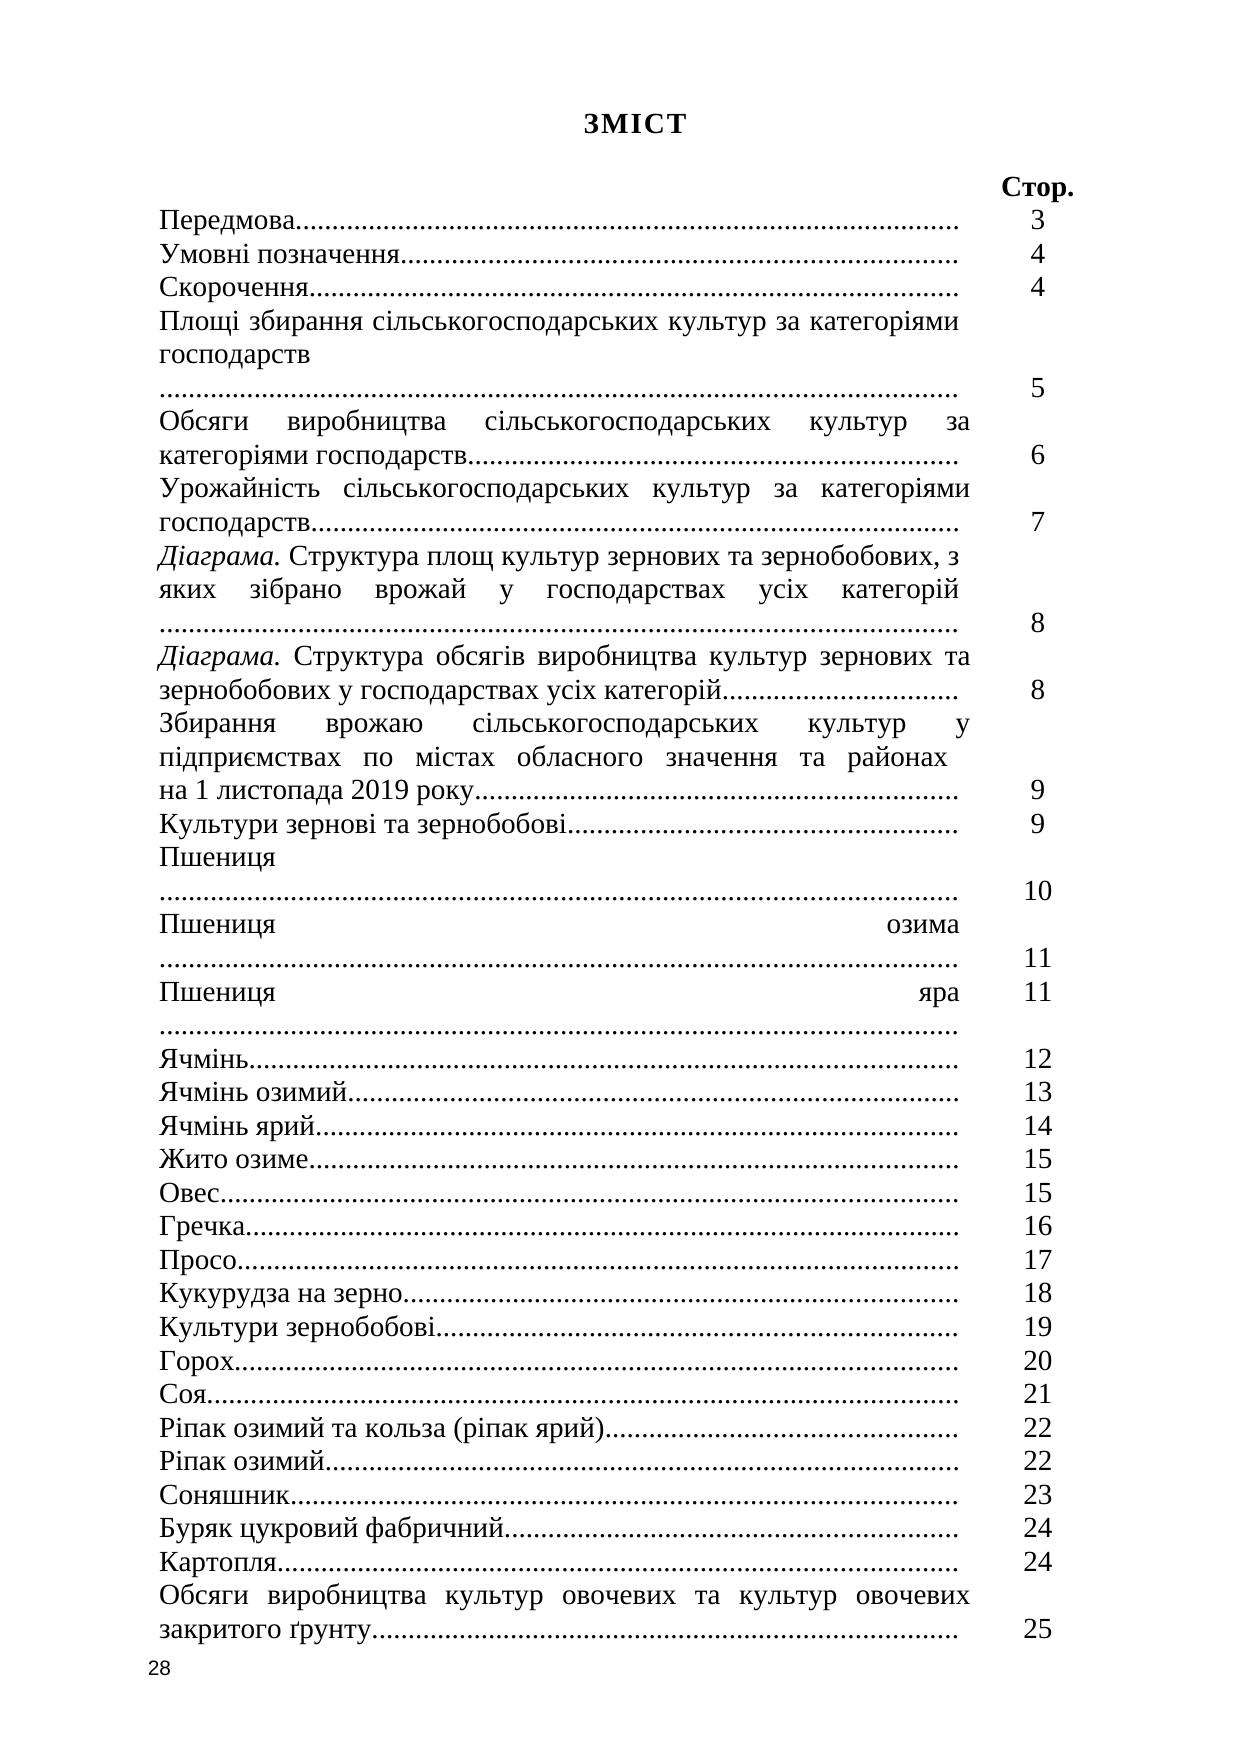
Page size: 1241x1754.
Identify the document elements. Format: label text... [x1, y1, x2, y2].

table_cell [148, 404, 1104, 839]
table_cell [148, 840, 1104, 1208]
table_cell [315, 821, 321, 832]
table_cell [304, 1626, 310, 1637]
text ЗМІСТ [148, 106, 1122, 140]
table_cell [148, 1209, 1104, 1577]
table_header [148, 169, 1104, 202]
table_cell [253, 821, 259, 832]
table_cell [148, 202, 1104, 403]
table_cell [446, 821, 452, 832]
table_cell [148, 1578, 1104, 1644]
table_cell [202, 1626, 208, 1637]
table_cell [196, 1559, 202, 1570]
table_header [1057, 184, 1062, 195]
